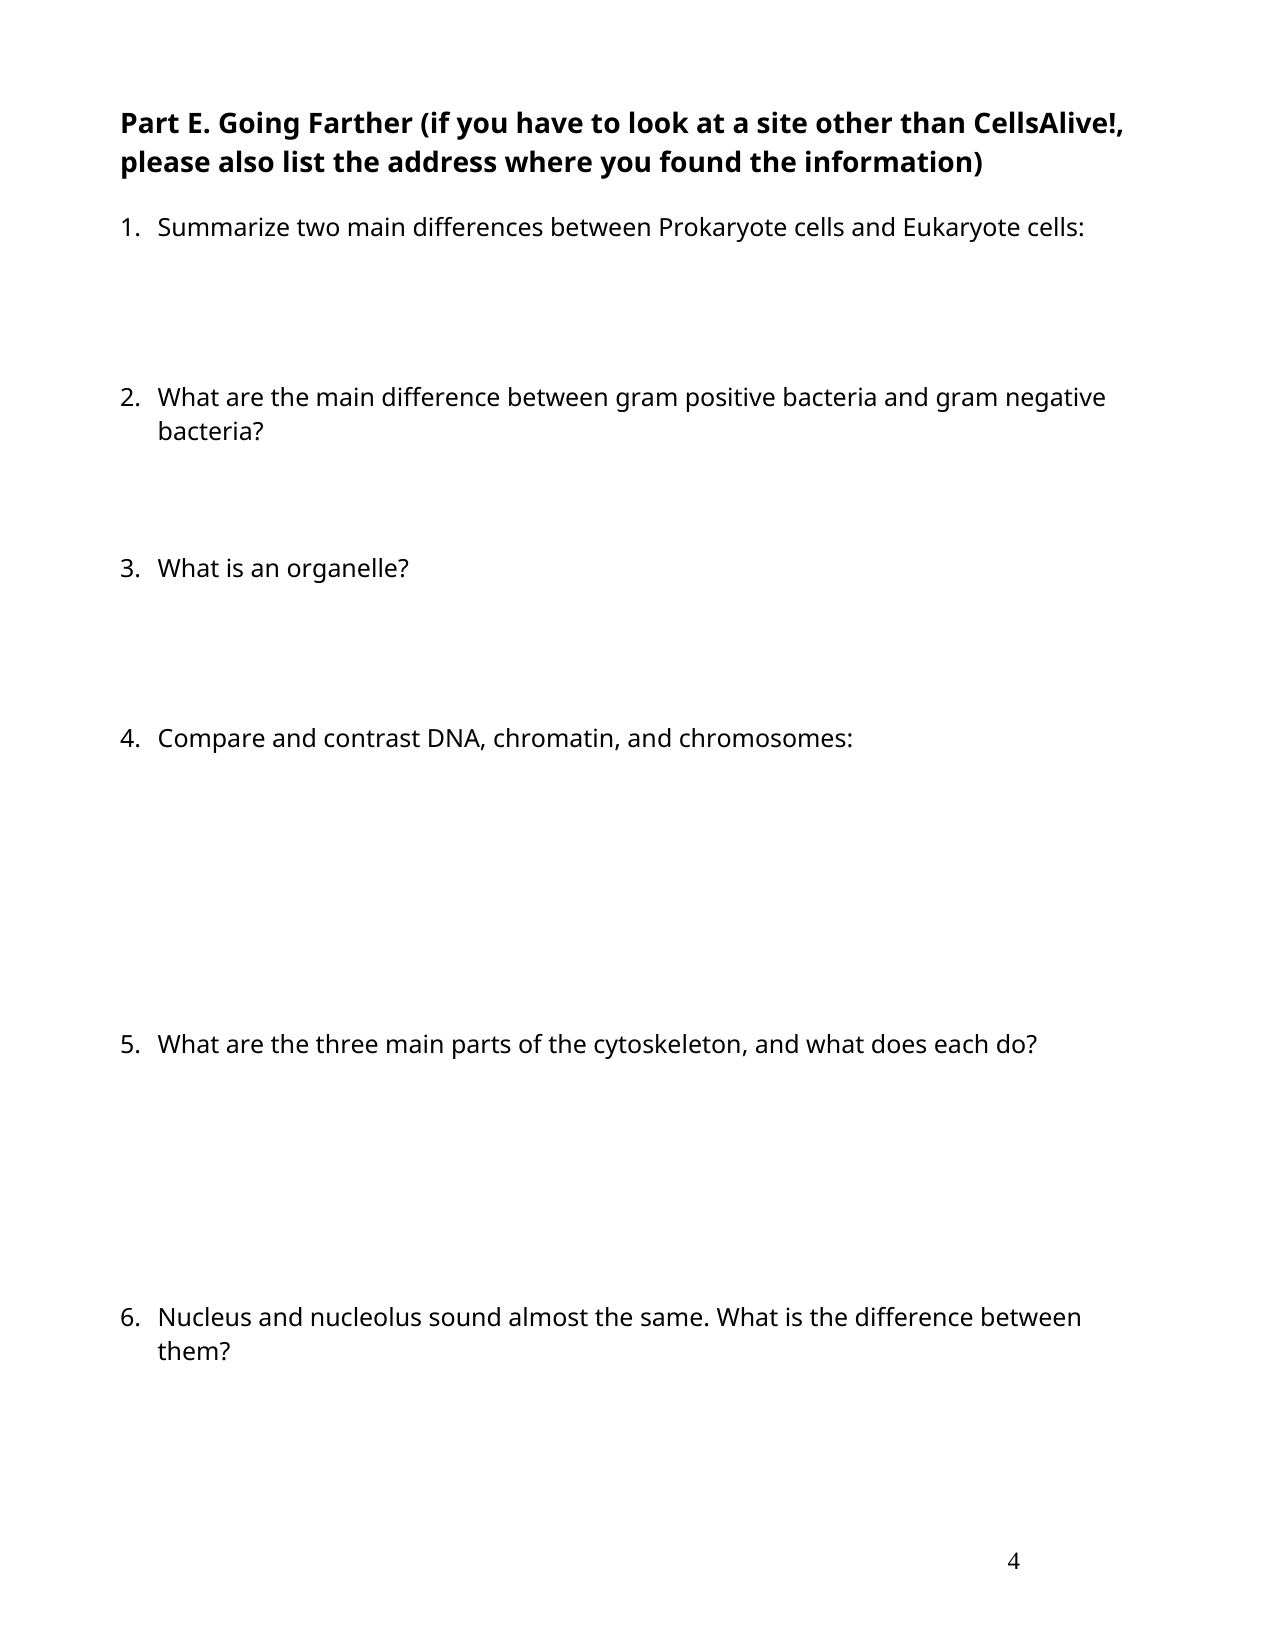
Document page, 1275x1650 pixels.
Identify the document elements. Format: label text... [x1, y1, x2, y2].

list Summarize two main differences between Prokaryote cells and Eukaryote cells: [120, 209, 1155, 244]
list What is an organelle? [120, 550, 1155, 584]
list Compare and contrast DNA, chromatin, and chromosomes: [120, 721, 1155, 754]
list What are the main difference between gram positive bacteria and gram negative bacteria? [120, 380, 1155, 448]
text Part E. Going Farther (if you have to look at a site other than CellsAlive!, please also list the address where you found the information) [120, 104, 1155, 180]
list Nucleus and nucleolus sound almost the same. What is the difference between them? [120, 1299, 1155, 1368]
list What are the three main parts of the cytoskeleton, and what does each do? [120, 1027, 1155, 1061]
